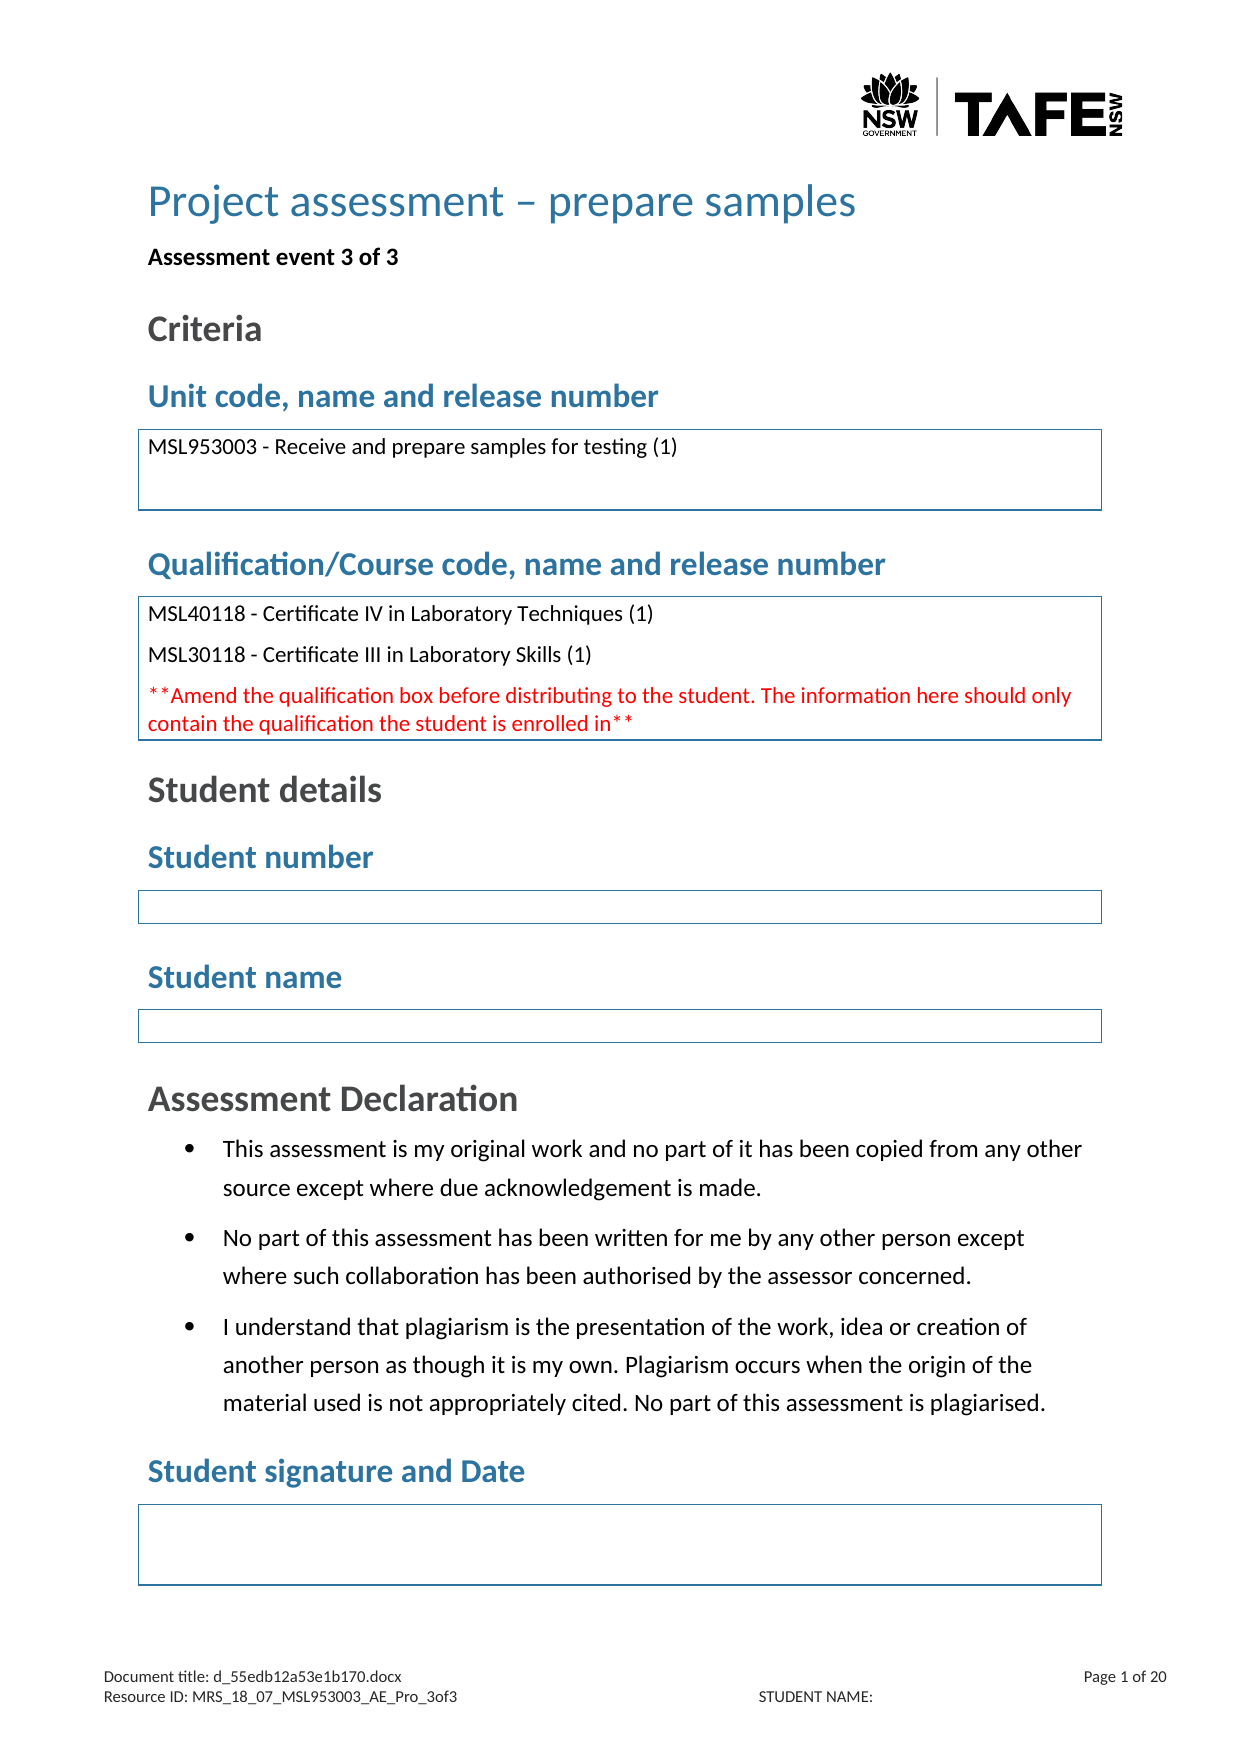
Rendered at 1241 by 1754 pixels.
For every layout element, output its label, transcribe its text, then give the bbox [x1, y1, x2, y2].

subtitle Project assessment – prepare samples [148, 167, 1092, 229]
subtitle Qualification/Course code, name and release number [148, 542, 1092, 583]
list I understand that plagiarism is the presentation of the work, idea or creation of another person as though it is my own. Plagiarism occurs when the origin of the material used is not appropriately cited. No part of this assessment is plagiarised. [185, 1311, 1092, 1418]
picture [861, 71, 1123, 137]
subtitle Student signature and Date [148, 1451, 1092, 1491]
subtitle Criteria [148, 305, 1092, 351]
text **Amend the qualification box before distributing to the student. The information here should only contain the qualification the student is enrolled in** [139, 678, 1101, 739]
text MSL30118 - Certificate III in Laboratory Skills (1) [139, 637, 1101, 668]
subtitle Assessment Declaration [148, 1075, 1092, 1121]
list No part of this assessment has been written for me by any other person except where such collaboration has been authorised by the assessor concerned. [185, 1222, 1092, 1291]
text MSL40118 - Certificate IV in Laboratory Techniques (1) [139, 597, 1101, 627]
subtitle Student number [148, 836, 1092, 877]
subtitle Student name [148, 956, 1092, 997]
text MSL953003 - Receive and prepare samples for testing (1) [139, 430, 1101, 460]
text Assessment event 3 of 3 [148, 242, 1092, 272]
subtitle Student details [148, 766, 1092, 811]
list This assessment is my original work and no part of it has been copied from any other source except where due acknowledgement is made. [185, 1134, 1092, 1202]
subtitle Unit code, name and release number [148, 376, 1092, 416]
